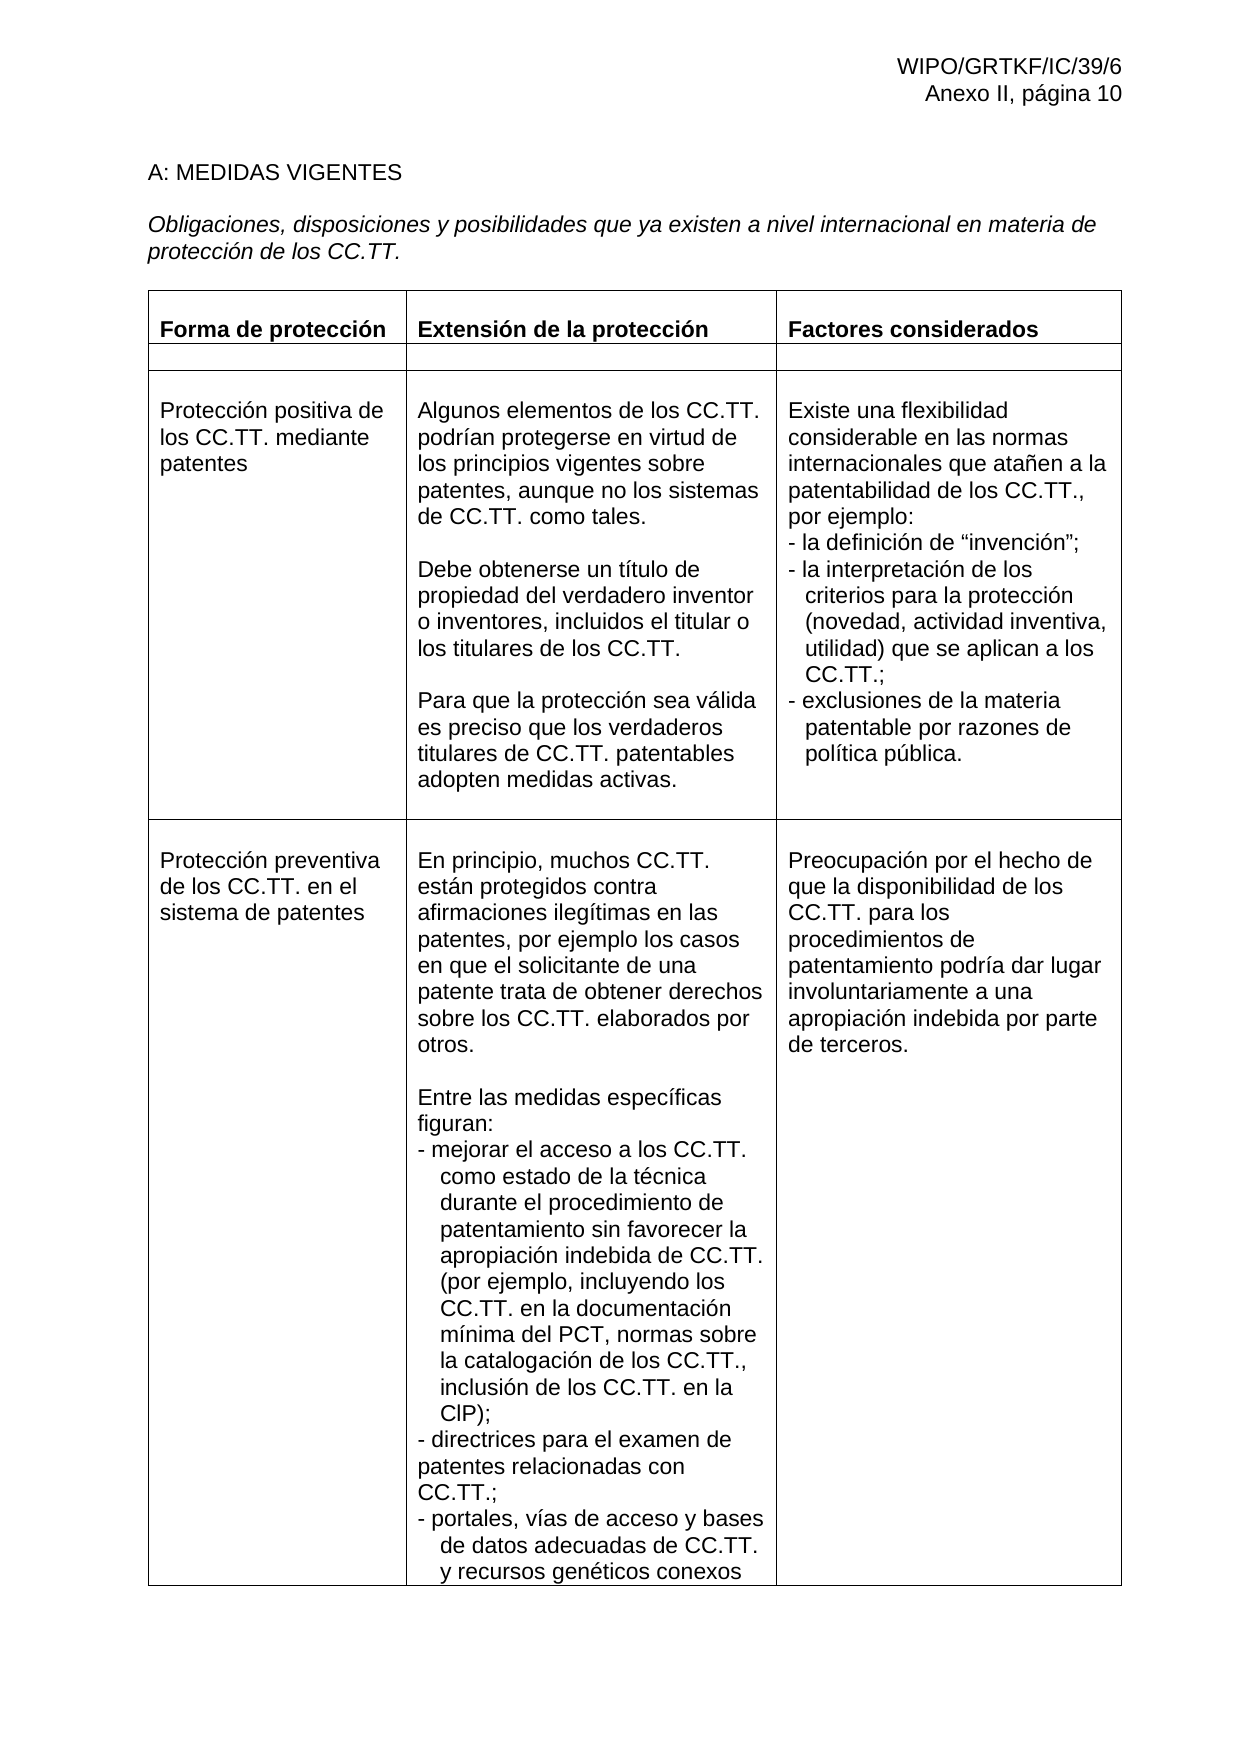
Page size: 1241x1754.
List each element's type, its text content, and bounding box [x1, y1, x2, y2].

table_cell Protección positiva de los CC.TT. mediante patentes [149, 371, 406, 819]
table_header Extensión de la protección [407, 291, 776, 343]
table_cell Algunos elementos de los CC.TT. podrían protegerse en virtud de los principios vigentes sobre patentes, aunque no los sistemas de CC.TT. como tales. Debe obtenerse un título de propiedad del verdadero inventor o inventores, incluidos el titular o los titulares de los CC.TT. Para que la protección sea válida es preciso que los verdaderos titulares de CC.TT. patentables adopten medidas activas. [407, 371, 776, 819]
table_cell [149, 820, 406, 1584]
table_cell Existe una flexibilidad considerable en las normas internacionales que atañen a la patentabilidad de los CC.TT., por ejemplo: - la definición de “invención”; - la interpretación de los criterios para la protección (novedad, actividad inventiva, utilidad) que se aplican a los CC.TT.; - exclusiones de la materia patentable por razones de política pública. [777, 371, 1121, 819]
text Obligaciones, disposiciones y posibilidades que ya existen a nivel internacional en materia de protección de los CC.TT. [148, 211, 1122, 264]
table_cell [777, 820, 1121, 1584]
table_cell [407, 344, 776, 370]
table_header Factores considerados [777, 291, 1121, 343]
table_header Forma de protección [149, 291, 406, 343]
table_cell [149, 344, 406, 370]
table_cell [777, 344, 1121, 370]
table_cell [407, 820, 776, 1584]
text A: MEDIDAS VIGENTES [148, 158, 1122, 185]
